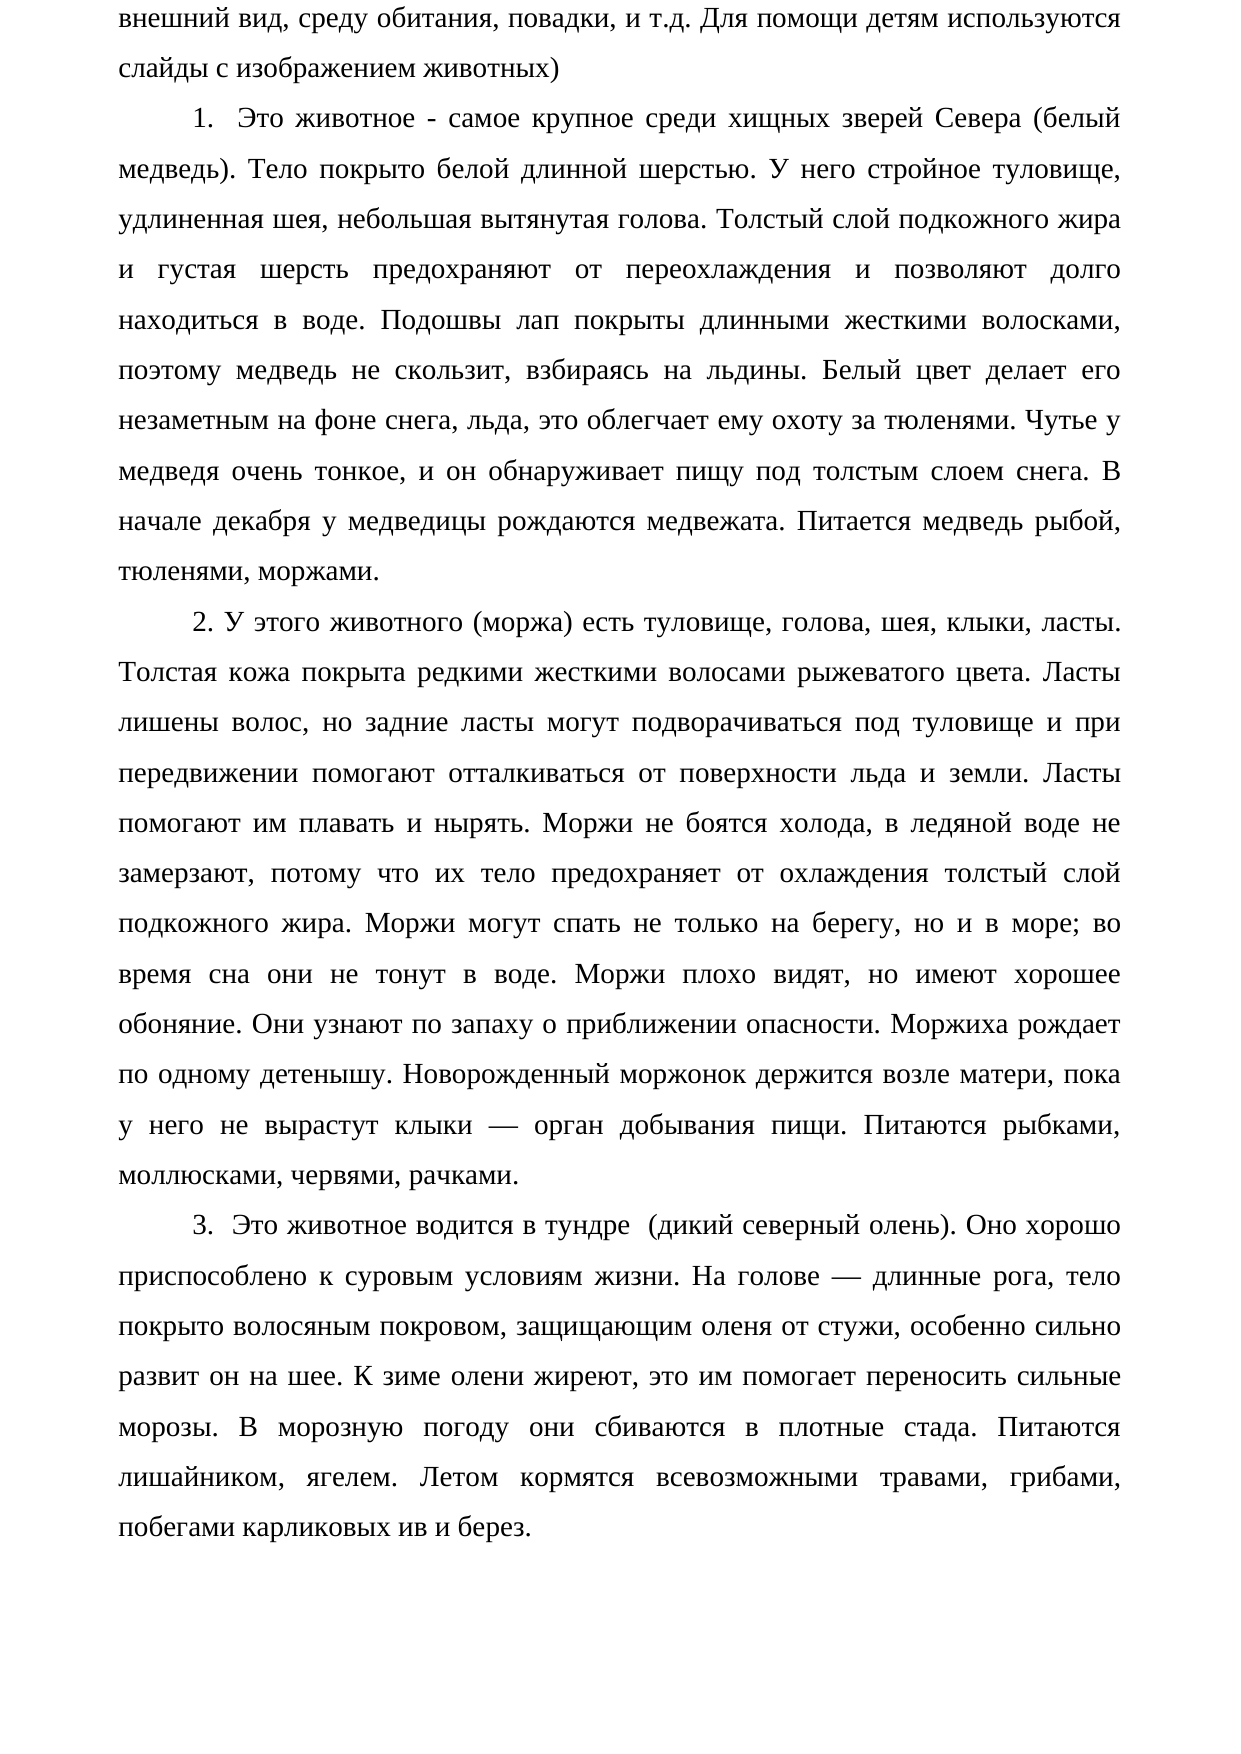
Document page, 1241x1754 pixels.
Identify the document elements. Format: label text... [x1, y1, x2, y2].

text 1. Это животное - самое крупное среди хищных зверей Севера (белый медведь). Тело покрыто белой длинной шерстью. У него стройное туловище, удлиненная шея, небольшая вытянутая голова. Толстый слой подкожного жира и густая шерсть предохраняют от переохлаждения и позволяют долго находиться в воде. Подошвы лап покрыты длинными жесткими волосками, поэтому медведь не скользит, взбираясь на льдины. Белый цвет делает его незаметным на фоне снега, льда, это облегчает ему охоту за тюленями. Чутье у медведя очень тонкое, и он обнаруживает пищу под толстым слоем снега. В начале декабря у медведицы рождаются медвежата. Питается медведь рыбой, тюленями, моржами. [118, 101, 1122, 587]
text 3. Это животное водится в тундре (дикий северный олень). Оно хорошо приспособлено к суровым условиям жизни. На голове — длинные рога, тело покрыто волосяным покровом, защищающим оленя от стужи, особенно сильно развит он на шее. К зиме олени жиреют, это им помогает переносить сильные морозы. В морозную погоду они сбиваются в плотные стада. Питаются лишайником, ягелем. Летом кормятся всевозможными травами, грибами, побегами карликовых ив и берез. [118, 1207, 1122, 1543]
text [118, 0, 1122, 84]
text 2. У этого животного (моржа) есть туловище, голова, шея, клыки, ласты. Толстая кожа покрыта редкими жесткими волосами рыжеватого цвета. Ласты лишены волос, но задние ласты могут подворачиваться под туловище и при передвижении помогают отталкиваться от поверхности льда и земли. Ласты помогают им плавать и нырять. Моржи не боятся холода, в ледяной воде не замерзают, потому что их тело предохраняет от охлаждения толстый слой подкожного жира. Моржи могут спать не только на берегу, но и в море; во время сна они не тонут в воде. Моржи плохо видят, но имеют хорошее обоняние. Они узнают по запаху о приближении опасности. Моржиха рождает по одному детенышу. Новорожденный моржонок держится возле матери, пока у него не вырастут клыки — орган добывания пищи. Питаются рыбками, моллюсками, червями, рачками. [118, 604, 1122, 1191]
